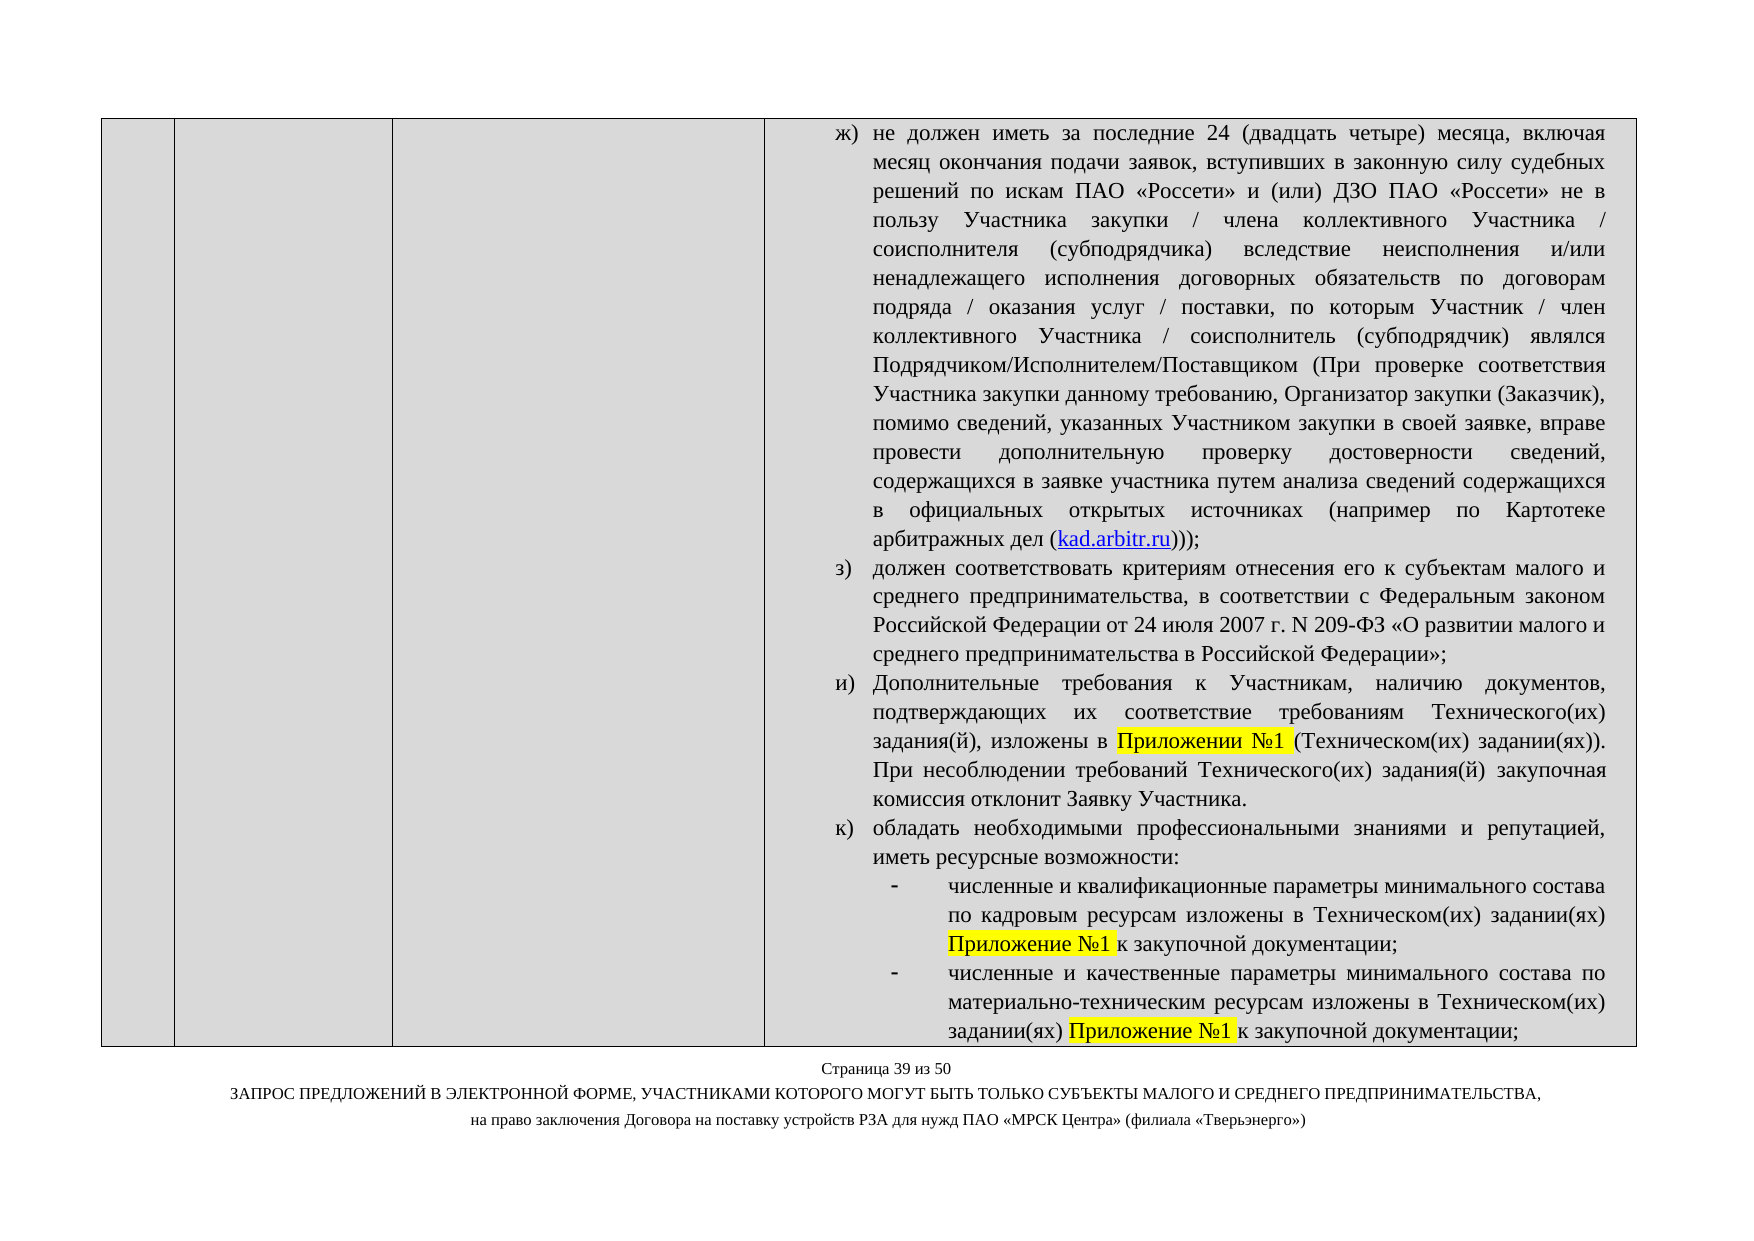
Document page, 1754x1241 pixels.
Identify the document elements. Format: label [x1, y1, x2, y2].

table_cell [175, 119, 392, 1046]
table_cell [393, 119, 764, 1046]
table_cell [102, 119, 174, 1046]
table_cell [765, 119, 1636, 1046]
